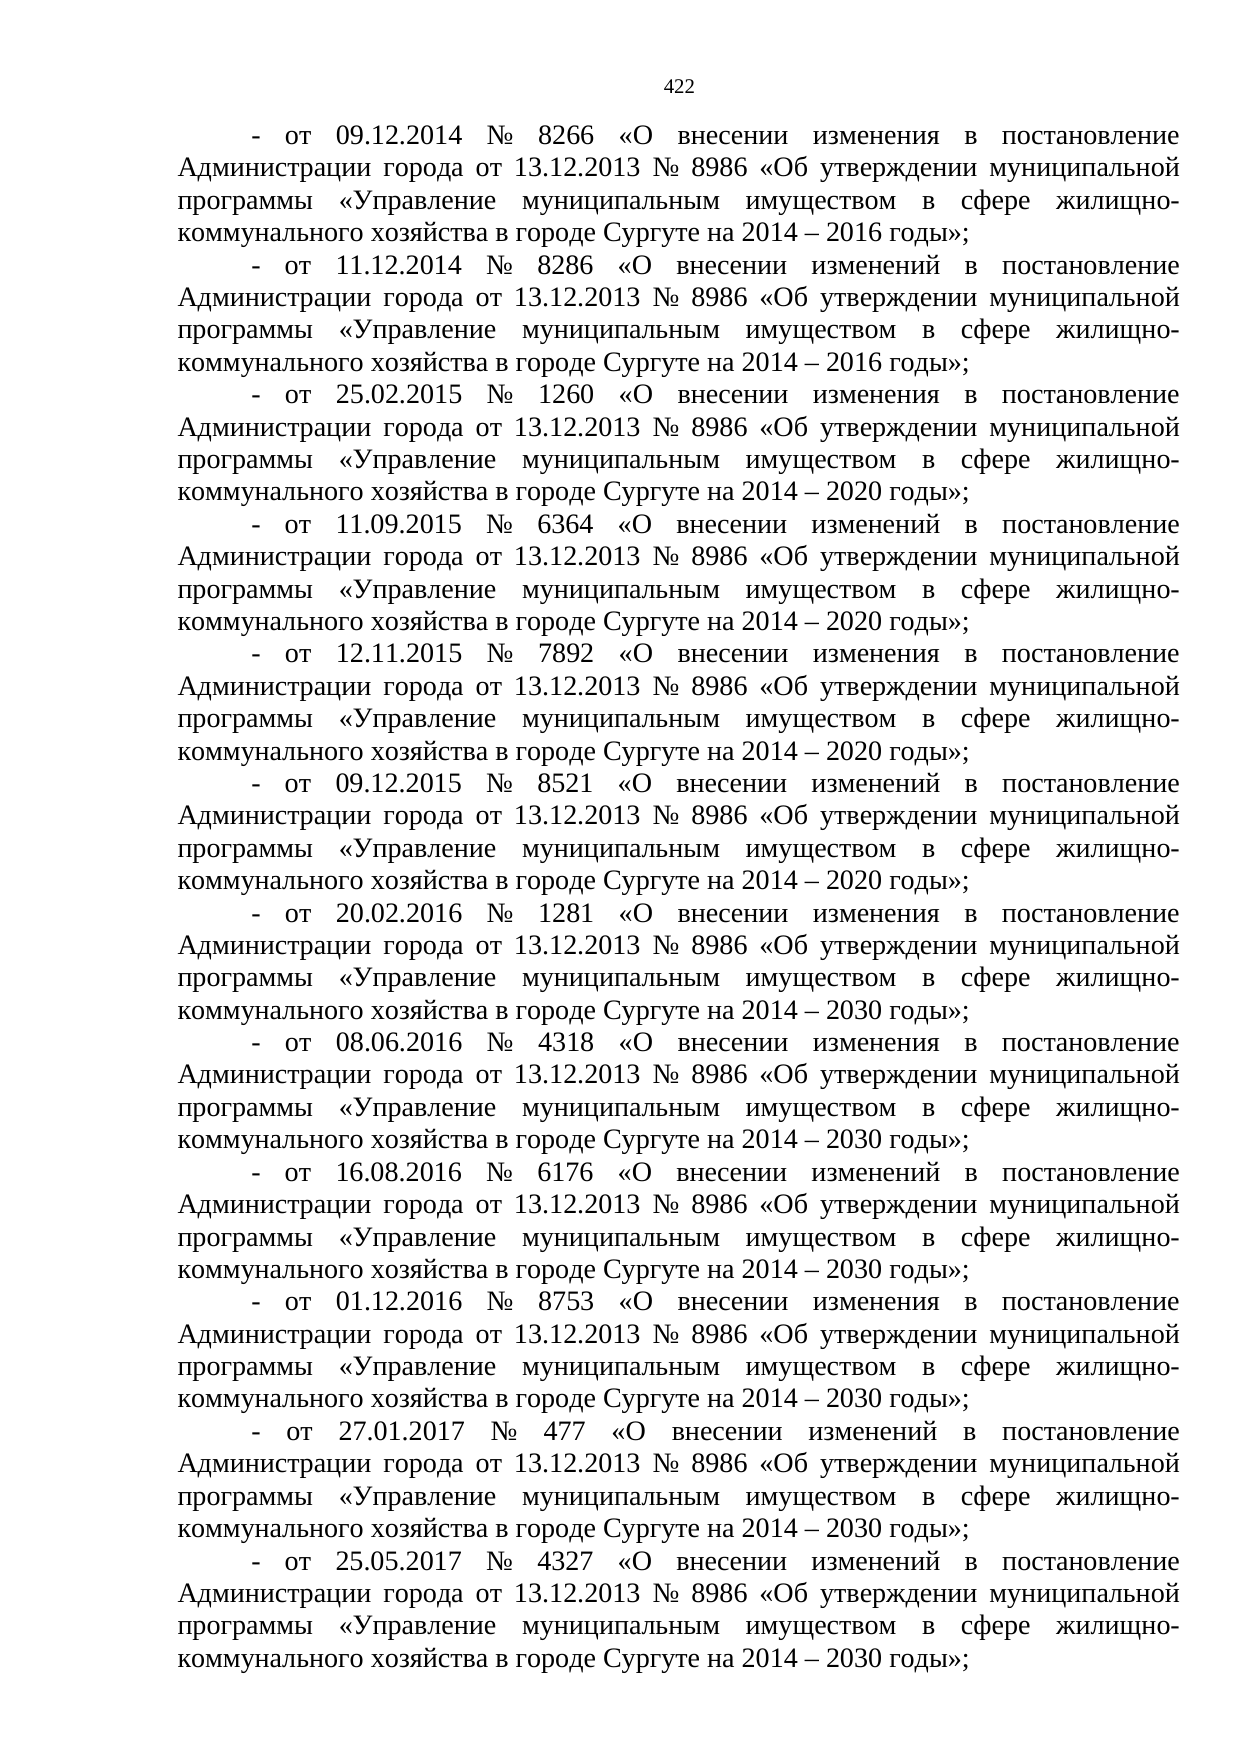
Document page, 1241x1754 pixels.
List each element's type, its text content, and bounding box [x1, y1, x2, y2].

text - от 11.09.2015 № 6364 «О внесении изменений в постановление Администрации города от 13.12.2013 № 8986 «Об утверждении муниципальной программы «Управление муниципальным имуществом в сфере жилищно-коммунального хозяйства в городе Сургуте на 2014 – 2020 годы»; [177, 507, 1181, 636]
text - от 16.08.2016 № 6176 «О внесении изменений в постановление Администрации города от 13.12.2013 № 8986 «Об утверждении муниципальной программы «Управление муниципальным имуществом в сфере жилищно-коммунального хозяйства в городе Сургуте на 2014 – 2030 годы»; [177, 1155, 1181, 1284]
text - от 12.11.2015 № 7892 «О внесении изменения в постановление Администрации города от 13.12.2013 № 8986 «Об утверждении муниципальной программы «Управление муниципальным имуществом в сфере жилищно-коммунального хозяйства в городе Сургуте на 2014 – 2020 годы»; [177, 636, 1181, 766]
text - от 11.12.2014 № 8286 «О внесении изменений в постановление Администрации города от 13.12.2013 № 8986 «Об утверждении муниципальной программы «Управление муниципальным имуществом в сфере жилищно-коммунального хозяйства в городе Сургуте на 2014 – 2016 годы»; [177, 248, 1181, 377]
text - от 09.12.2015 № 8521 «О внесении изменений в постановление Администрации города от 13.12.2013 № 8986 «Об утверждении муниципальной программы «Управление муниципальным имуществом в сфере жилищно-коммунального хозяйства в городе Сургуте на 2014 – 2020 годы»; [177, 766, 1181, 896]
text - от 08.06.2016 № 4318 «О внесении изменения в постановление Администрации города от 13.12.2013 № 8986 «Об утверждении муниципальной программы «Управление муниципальным имуществом в сфере жилищно-коммунального хозяйства в городе Сургуте на 2014 – 2030 годы»; [177, 1025, 1181, 1155]
text - от 25.02.2015 № 1260 «О внесении изменения в постановление Администрации города от 13.12.2013 № 8986 «Об утверждении муниципальной программы «Управление муниципальным имуществом в сфере жилищно-коммунального хозяйства в городе Сургуте на 2014 – 2020 годы»; [177, 377, 1181, 507]
text - от 09.12.2014 № 8266 «О внесении изменения в постановление Администрации города от 13.12.2013 № 8986 «Об утверждении муниципальной программы «Управление муниципальным имуществом в сфере жилищно-коммунального хозяйства в городе Сургуте на 2014 – 2016 годы»; [177, 118, 1181, 248]
text - от 20.02.2016 № 1281 «О внесении изменения в постановление Администрации города от 13.12.2013 № 8986 «Об утверждении муниципальной программы «Управление муниципальным имуществом в сфере жилищно-коммунального хозяйства в городе Сургуте на 2014 – 2030 годы»; [177, 896, 1181, 1025]
text - от 25.05.2017 № 4327 «О внесении изменений в постановление Администрации города от 13.12.2013 № 8986 «Об утверждении муниципальной программы «Управление муниципальным имуществом в сфере жилищно-коммунального хозяйства в городе Сургуте на 2014 – 2030 годы»; [177, 1543, 1181, 1673]
text - от 27.01.2017 № 477 «О внесении изменений в постановление Администрации города от 13.12.2013 № 8986 «Об утверждении муниципальной программы «Управление муниципальным имуществом в сфере жилищно-коммунального хозяйства в городе Сургуте на 2014 – 2030 годы»; [177, 1414, 1181, 1543]
text - от 01.12.2016 № 8753 «О внесении изменения в постановление Администрации города от 13.12.2013 № 8986 «Об утверждении муниципальной программы «Управление муниципальным имуществом в сфере жилищно-коммунального хозяйства в городе Сургуте на 2014 – 2030 годы»; [177, 1284, 1181, 1414]
